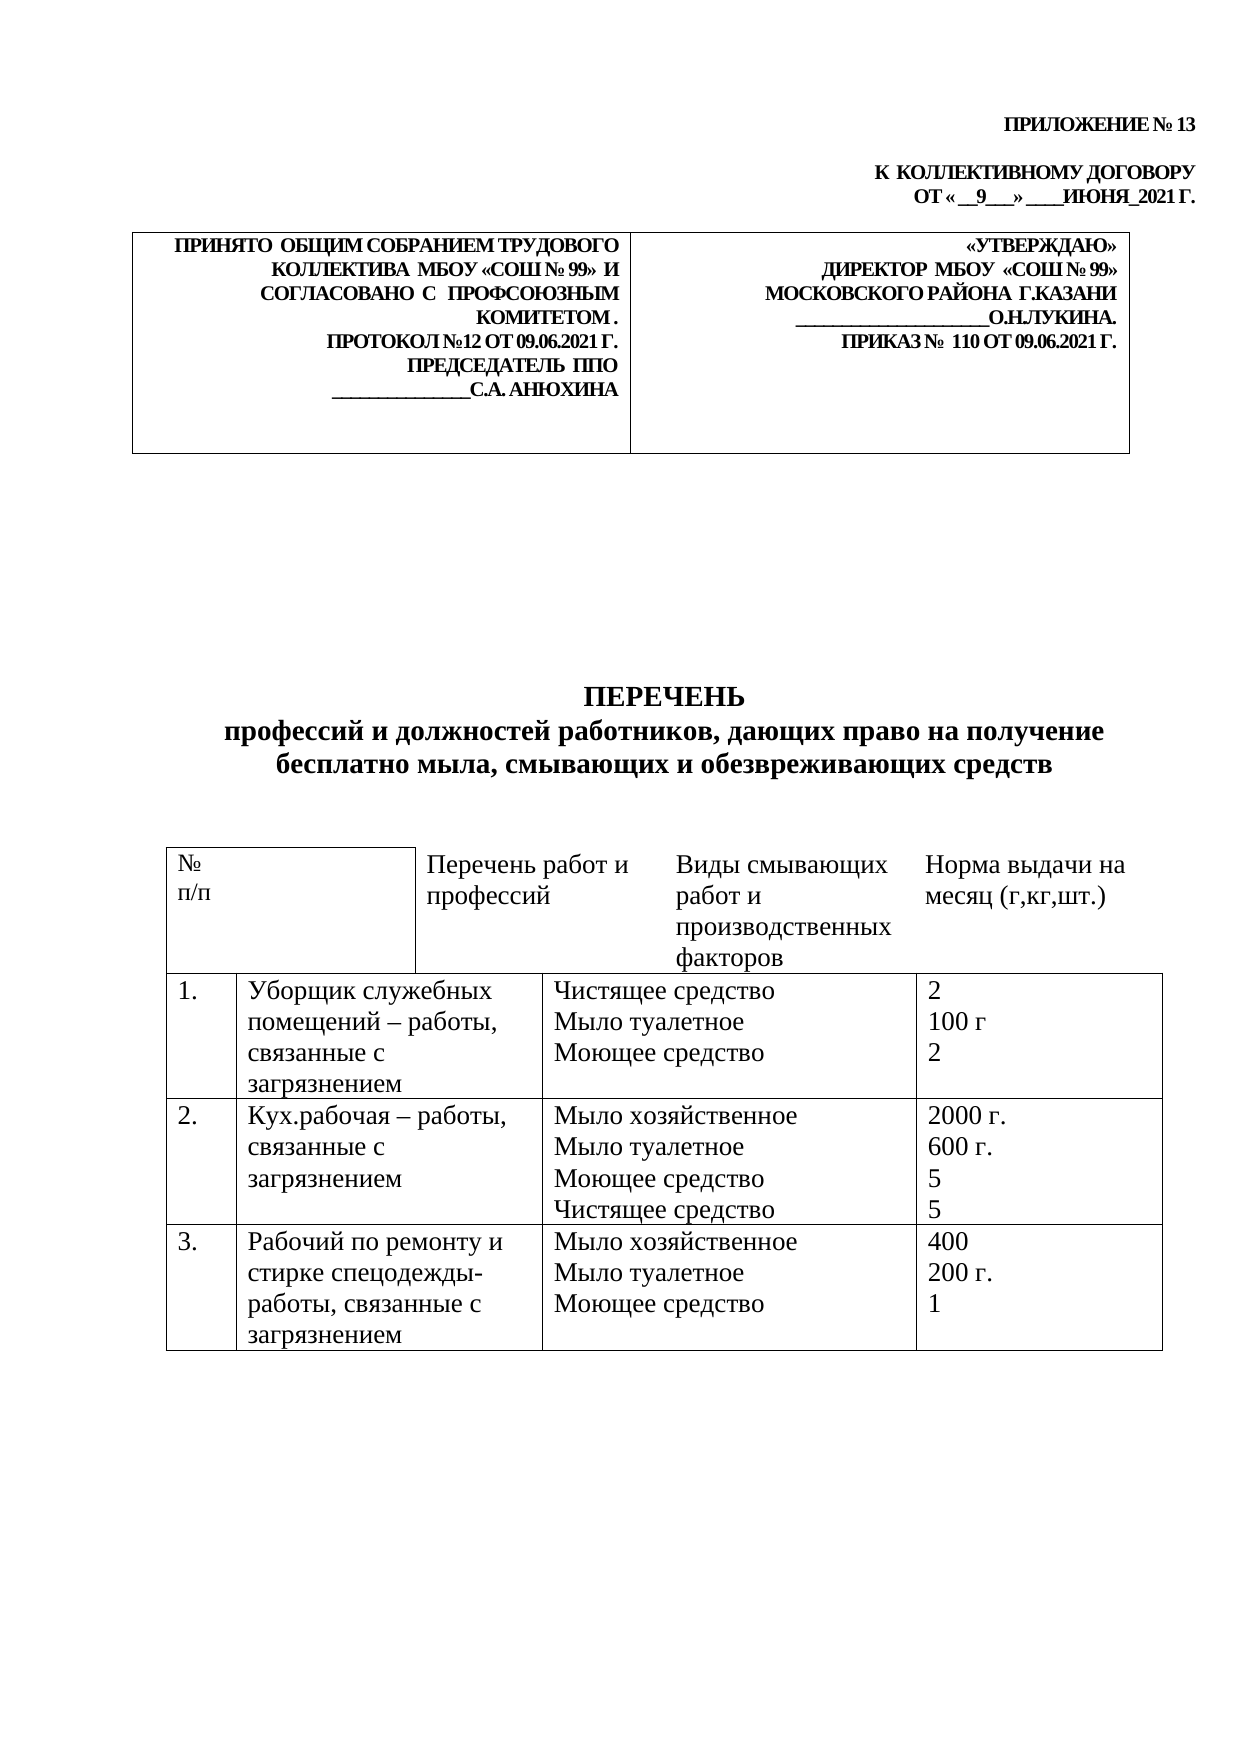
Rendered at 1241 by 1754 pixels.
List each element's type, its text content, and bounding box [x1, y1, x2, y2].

table_header Перечень работ и профессий [237, 974, 542, 1098]
table_cell Мыло хозяйственное Мыло туалетное Моющее средство Чистящее средство [543, 1225, 916, 1349]
table_cell 2000 г. 600 г. 5 5 [917, 1225, 1162, 1349]
table_cell 2 100 г 2 [917, 1099, 1162, 1224]
text ПЕРЕЧЕНЬ [177, 679, 1152, 713]
table_header Норма выдачи на месяц (г,кг,шт.) [917, 974, 1162, 1098]
table_cell Чистящее средство Мыло туалетное Моющее средство [543, 1099, 916, 1224]
table_header № п/п [167, 974, 236, 1098]
table_cell Кух.рабочая – работы, связанные с загрязнением [237, 1225, 542, 1349]
table_cell 2. [167, 1225, 236, 1349]
table_header [167, 848, 415, 973]
table_cell Уборщик служебных помещений – работы, связанные с загрязнением [237, 1099, 542, 1224]
table_header Виды смывающих работ и производственных факторов [543, 974, 916, 1098]
text профессий и должностей работников, дающих право на получение бесплатно мыла, смывающих и обезвреживающих средств [177, 713, 1152, 780]
table_cell 1. [167, 1099, 236, 1224]
